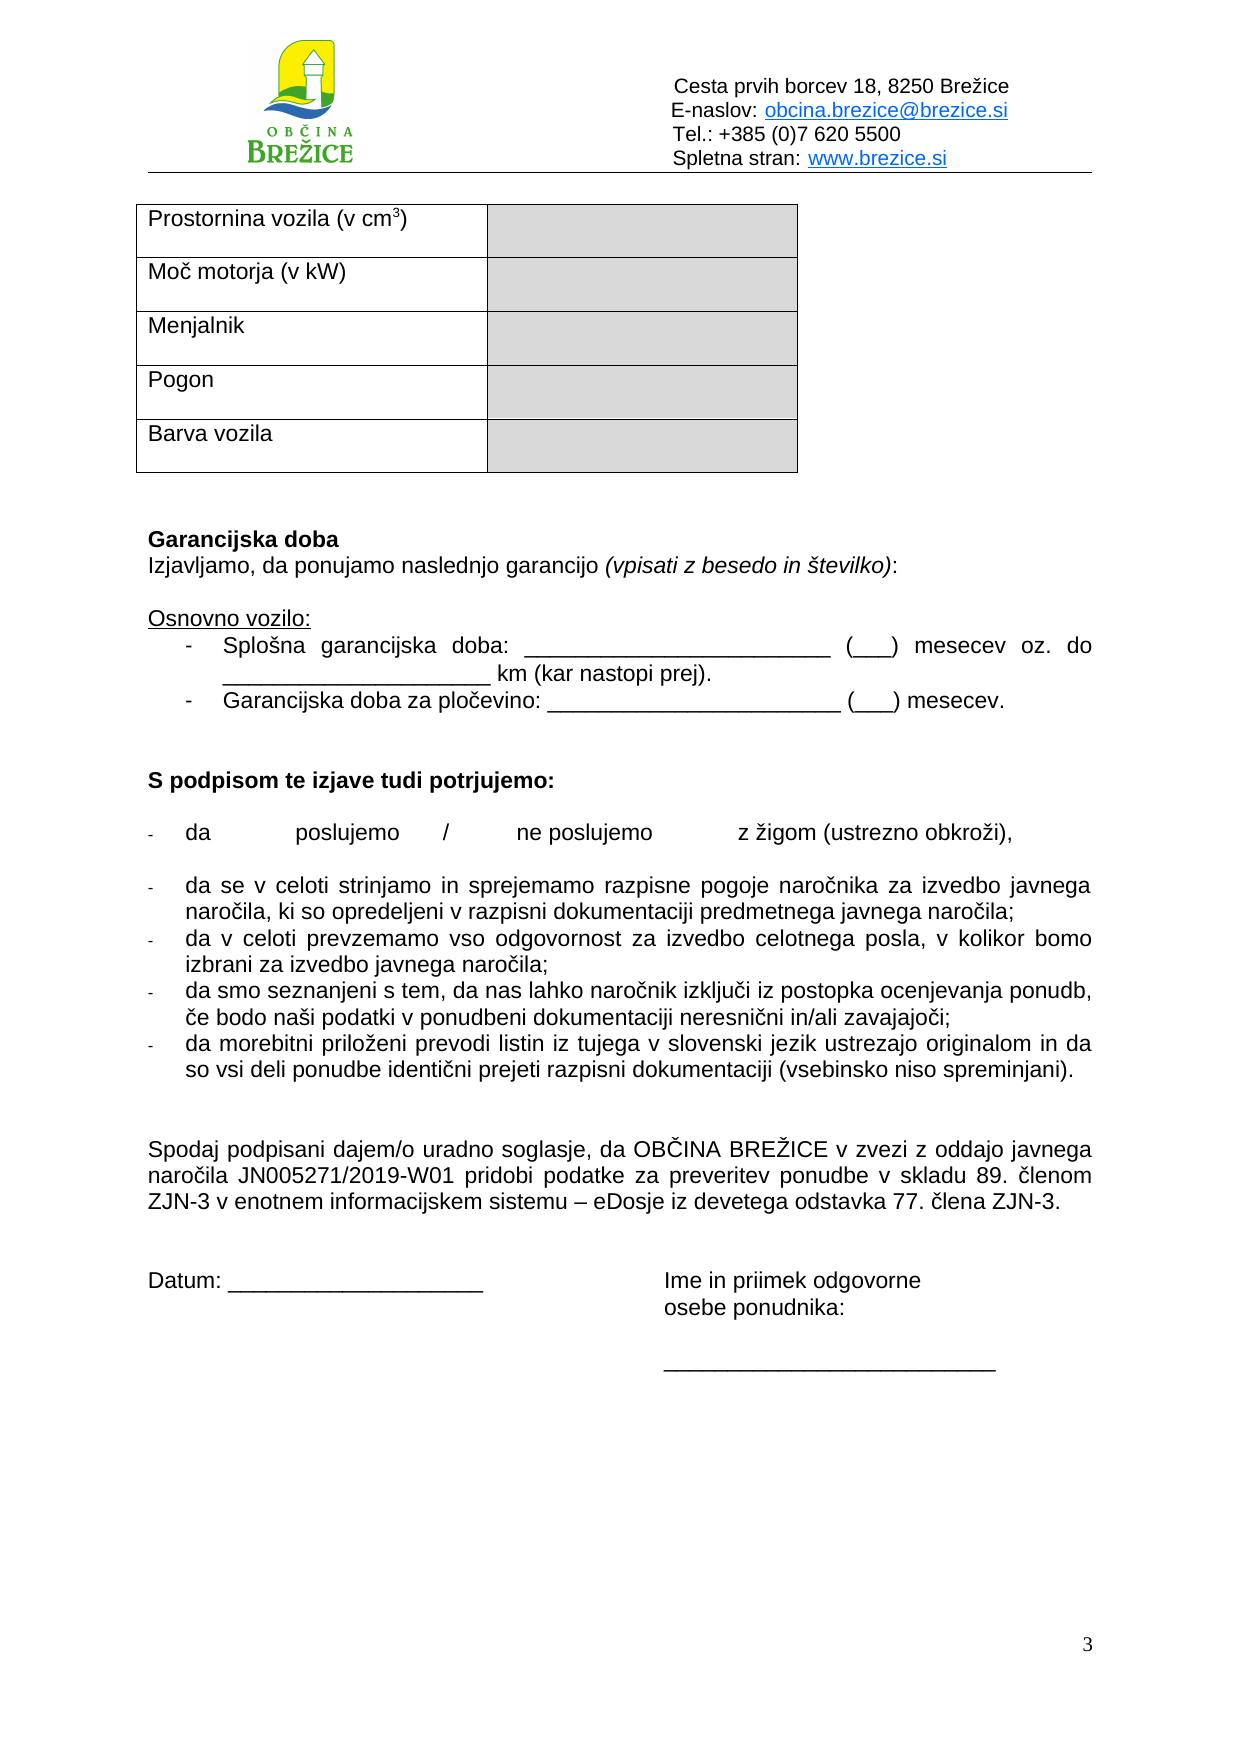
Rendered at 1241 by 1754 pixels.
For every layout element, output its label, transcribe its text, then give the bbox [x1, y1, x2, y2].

table_cell [488, 312, 797, 365]
table_header Prostornina vozila (v cm3) [137, 205, 487, 257]
list Splošna garancijska doba: ________________________ (___) mesecev oz. do _____________________ km (kar nastopi prej). [185, 631, 1092, 686]
list da v celoti prevzemamo vso odgovornost za izvedbo celotnega posla, v kolikor bomo izbrani za izvedbo javnega naročila; [148, 925, 1092, 977]
table_header [488, 205, 797, 257]
text Spodaj podpisani dajem/o uradno soglasje, da OBČINA BREŽICE v zvezi z oddajo javnega naročila JN005271/2019-W01 pridobi podatke za preveritev ponudbe v skladu 89. členom ZJN-3 v enotnem informacijskem sistemu – eDosje iz devetega odstavka 77. člena ZJN-3. [148, 1136, 1092, 1214]
table_cell [488, 258, 797, 311]
text Garancijska doba [148, 526, 1092, 552]
text S podpisom te izjave tudi potrjujemo: [148, 767, 1092, 793]
text osebe ponudnika: [590, 1294, 1092, 1320]
text Izjavljamo, da ponujamo naslednjo garancijo (vpisati z besedo in številko): [148, 552, 1092, 579]
text Datum: ____________________ Ime in priimek odgovorne [148, 1267, 1092, 1294]
table_cell Barva vozila [137, 420, 487, 472]
list da se v celoti strinjamo in sprejemamo razpisne pogoje naročnika za izvedbo javnega naročila, ki so opredeljeni v razpisni dokumentaciji predmetnega javnega naročila; [148, 872, 1092, 925]
table_cell Pogon [137, 366, 487, 418]
text Osnovno vozilo: [148, 605, 1092, 631]
table_cell [488, 366, 797, 418]
table_cell [488, 420, 797, 472]
list Garancijska doba za pločevino: _______________________ (___) mesecev. [185, 686, 1092, 714]
table_cell Menjalnik [137, 312, 487, 365]
text __________________________ [148, 1346, 1092, 1373]
list da morebitni priloženi prevodi listin iz tujega v slovenski jezik ustrezajo originalom in da so vsi deli ponudbe identični prejeti razpisni dokumentaciji (vsebinsko niso spreminjani). [148, 1030, 1092, 1083]
picture [247, 40, 353, 163]
list da poslujemo / ne poslujemo z žigom (ustrezno obkroži), [148, 819, 1092, 846]
table_cell Moč motorja (v kW) [137, 258, 487, 311]
list da smo seznanjeni s tem, da nas lahko naročnik izključi iz postopka ocenjevanja ponudb, če bodo naši podatki v ponudbeni dokumentaciji neresnični in/ali zavajajoči; [148, 977, 1092, 1030]
